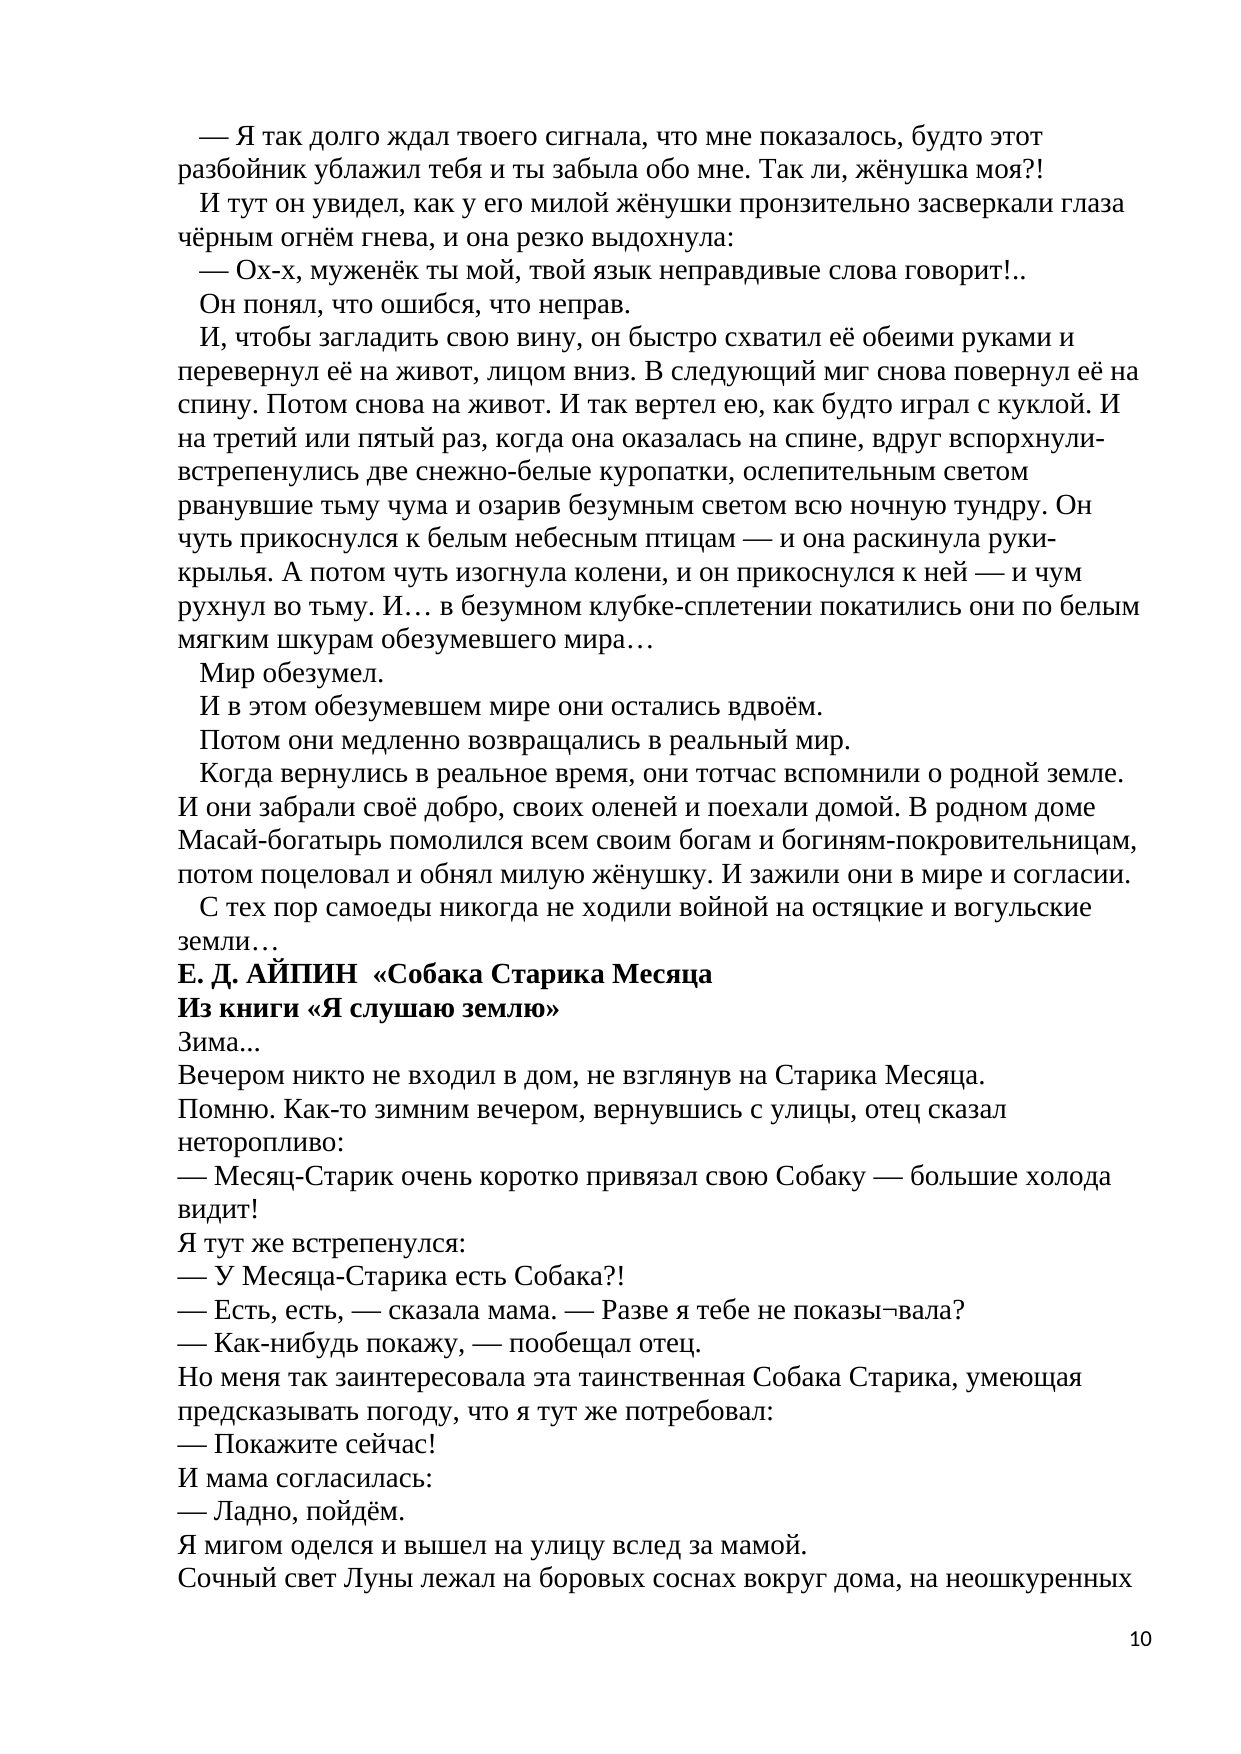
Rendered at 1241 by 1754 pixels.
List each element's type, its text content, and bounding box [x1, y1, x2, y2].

text И, чтобы загладить свою вину, он быстро схватил её обеими руками и перевернул её на живот, лицом вниз. В следующий миг снова повернул её на спину. Потом снова на живот. И так вертел ею, как будто играл с куклой. И на третий или пятый раз, когда она оказалась на спине, вдруг вспорхнули-встрепенулись две снежно-белые куропатки, ослепительным светом рванувшие тьму чума и озарив безумным светом всю ночную тундру. Он чуть прикоснулся к белым небесным птицам — и она раскинула руки-крылья. А потом чуть изогнула колени, и он прикоснулся к ней — и чум рухнул во тьму. И… в безумном клубке-сплетении покатились они по белым мягким шкурам обезумевшего мира… [177, 319, 1152, 655]
text — Я так долго ждал твоего сигнала, что мне показалось, будто этот разбойник ублажил тебя и ты забыла обо мне. Так ли, жёнушка моя?! [177, 118, 1152, 185]
text Когда вернулись в реальное время, они тотчас вспомнили о родной земле. И они забрали своё добро, своих оленей и поехали домой. В родном доме Масай-богатырь помолился всем своим богам и богиням-покровительницам, потом поцеловал и обнял милую жёнушку. И зажили они в мире и согласии. [177, 755, 1152, 889]
text И тут он увидел, как у его милой жёнушки пронзительно засверкали глаза чёрным огнём гнева, и она резко выдохнула: [177, 185, 1152, 252]
text Он понял, что ошибся, что неправ. [177, 286, 1152, 319]
text И в этом обезумевшем мире они остались вдвоём. [177, 688, 1152, 722]
text Мир обезумел. [177, 655, 1152, 688]
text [177, 1024, 1152, 1594]
text — Ох-х, муженёк ты мой, твой язык неправдивые слова говорит!.. [177, 252, 1152, 286]
text Потом они медленно возвращались в реальный мир. [177, 722, 1152, 755]
text С тех пор самоеды никогда не ходили войной на остяцкие и вогульские земли… [177, 889, 1152, 957]
text Е. Д. АЙПИН «Собака Старика Месяца Из книги «Я слушаю землю» [177, 957, 1152, 1024]
